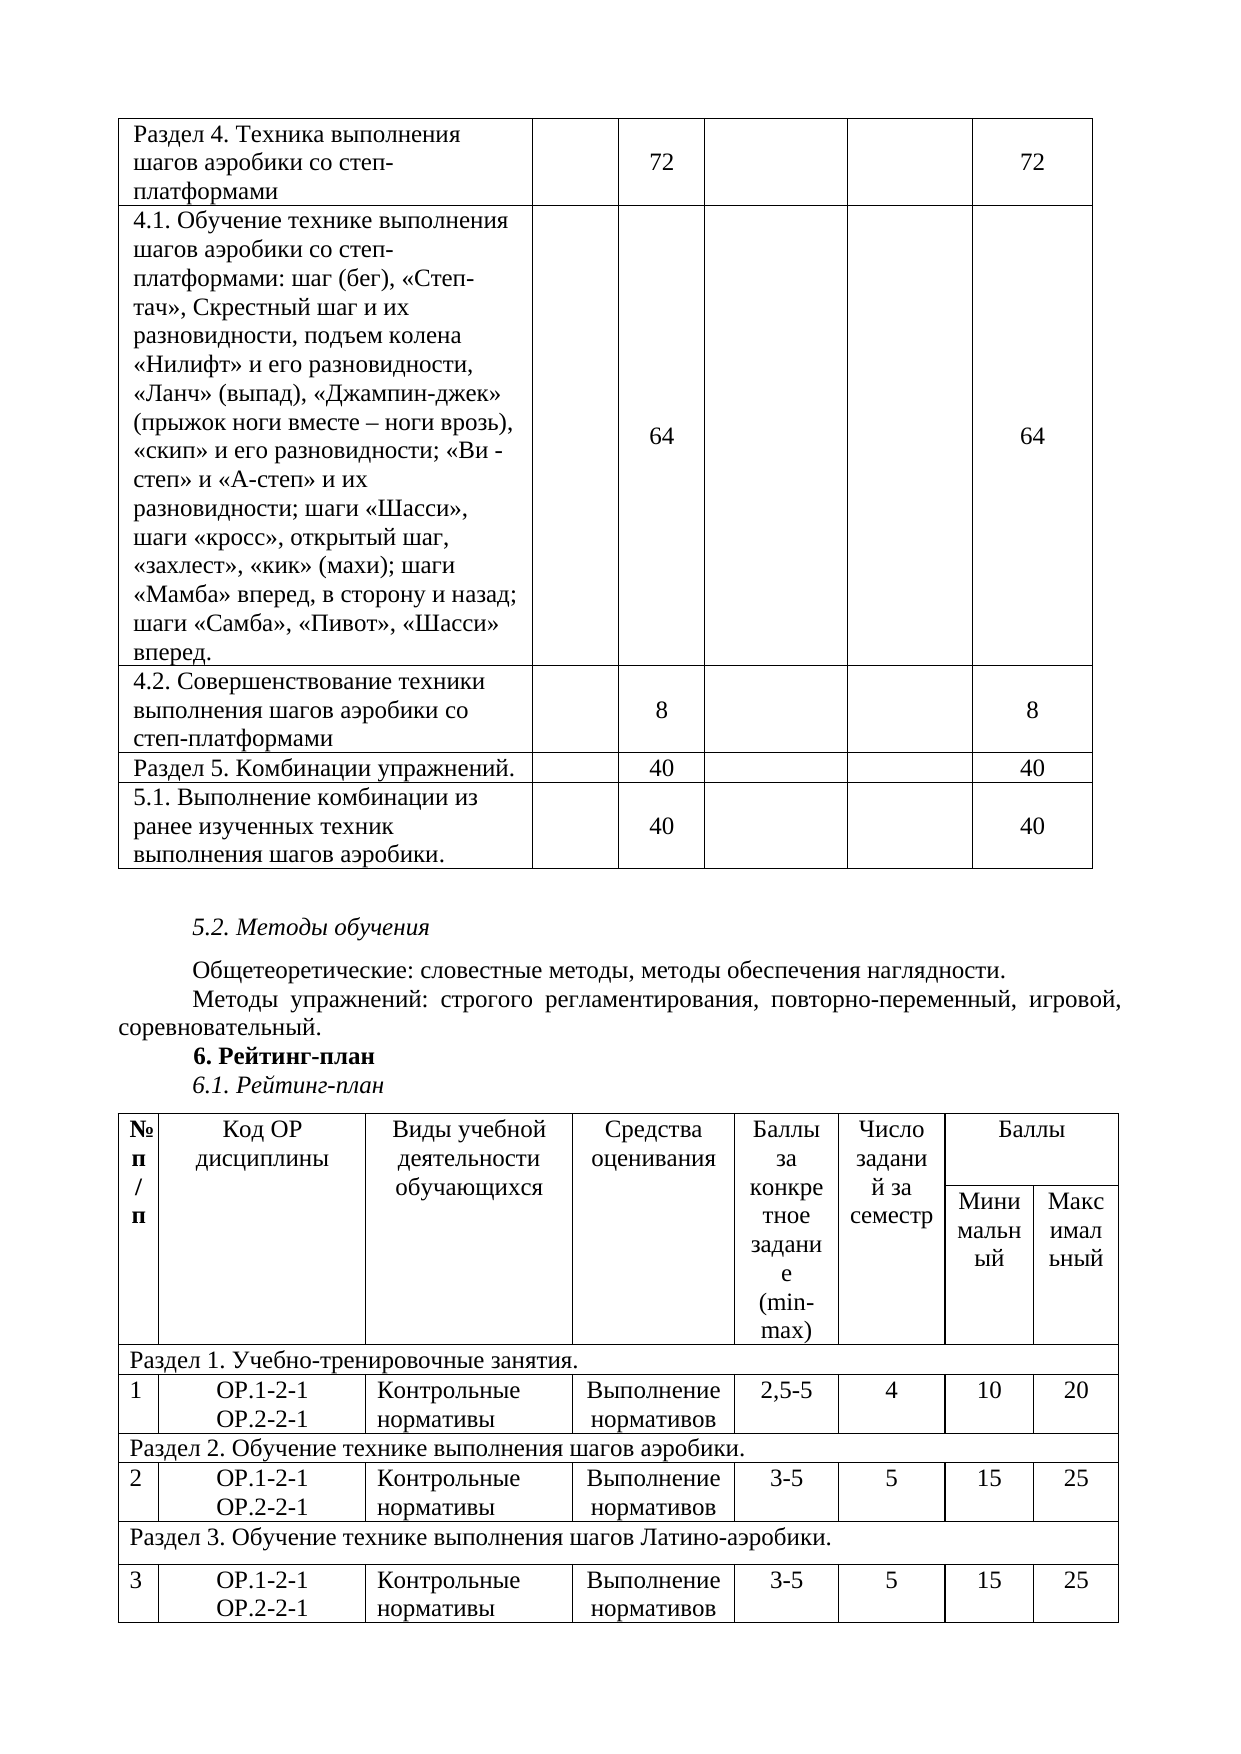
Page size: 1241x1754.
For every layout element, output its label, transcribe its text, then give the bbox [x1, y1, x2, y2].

table_cell 20 [1034, 1375, 1118, 1432]
text 6. Рейтинг-план [118, 1041, 1122, 1070]
table_cell Раздел 3. Обучение технике выполнения шагов Латино-аэробики. [119, 1522, 1118, 1564]
table_cell 4.2. Совершенствование техники выполнения шагов аэробики со степ-платформами [119, 666, 532, 752]
table_cell Раздел 4. Техника выполнения шагов аэробики со степ-платформами [119, 119, 532, 205]
table_cell Раздел 2. Обучение технике выполнения шагов аэробики. [119, 1434, 1118, 1462]
table_cell Выполнение нормативов [573, 1375, 734, 1432]
table_cell 25 [1034, 1565, 1118, 1622]
table_cell 1 [119, 1375, 158, 1432]
table_cell 3 [119, 1565, 158, 1622]
table_cell [533, 783, 618, 868]
table_cell 8 [619, 666, 704, 752]
table_cell 2,5-5 [735, 1375, 838, 1432]
table_cell 4.1. Обучение технике выполнения шагов аэробики со степ-платформами: шаг (бег), «Степ-тач», Скрестный шаг и их разновидности, подъем колена «Нилифт» и его разновидности, «Ланч» (выпад), «Джампин-джек» (прыжок ноги вместе – ноги врозь), «скип» и его разновидности; «Ви - степ» и «А-степ» и их разновидности; шаги «Шасси», шаги «кросс», открытый шаг, «захлест», «кик» (махи); шаги «Мамба» вперед, в сторону и назад; шаги «Самба», «Пивот», «Шасси» вперед. [119, 206, 532, 665]
table_cell [705, 783, 847, 868]
table_cell [705, 753, 847, 781]
table_header Виды учебной деятельности обучающихся [366, 1114, 572, 1344]
table_cell [705, 206, 847, 665]
table_cell [533, 119, 618, 205]
table_cell 5.1. Выполнение комбинации из ранее изученных техник выполнения шагов аэробики. [119, 783, 532, 868]
table_header № п/п [119, 1114, 158, 1344]
table_cell 5 [839, 1463, 944, 1521]
table_cell 15 [946, 1565, 1033, 1622]
table_cell 8 [973, 666, 1092, 752]
table_cell [533, 753, 618, 781]
table_cell 72 [619, 119, 704, 205]
table_cell Раздел 1. Учебно-тренировочные занятия. [119, 1345, 1118, 1374]
text Методы упражнений: строгого регламентирования, повторно-переменный, игровой, соревновательный. [118, 984, 1122, 1041]
text 5.2. Методы обучения [118, 912, 1122, 941]
table_cell [848, 783, 972, 868]
table_header Баллы за конкретное задание (min-max) [735, 1114, 838, 1344]
table_cell [848, 206, 972, 665]
text Общетеоретические: словестные методы, методы обеспечения наглядности. [118, 955, 1122, 984]
table_cell 64 [619, 206, 704, 665]
table_cell [705, 666, 847, 752]
text 6.1. Рейтинг-план [118, 1070, 1122, 1099]
table_cell Выполнение нормативов [573, 1463, 734, 1521]
table_cell ОР.1-2-1 ОР.2-2-1 [159, 1565, 365, 1622]
table_header Код ОР дисциплины [159, 1114, 365, 1344]
table_cell 3-5 [735, 1565, 838, 1622]
table_header Баллы [946, 1114, 1118, 1185]
table_cell 40 [973, 783, 1092, 868]
table_cell 25 [1034, 1463, 1118, 1521]
table_cell 4 [839, 1375, 944, 1432]
table_cell Выполнение нормативов [573, 1565, 734, 1622]
table_cell [848, 666, 972, 752]
table_cell Раздел 5. Комбинации упражнений. [119, 753, 532, 781]
table_cell [533, 206, 618, 665]
table_cell 15 [946, 1463, 1033, 1521]
table_cell 10 [946, 1375, 1033, 1432]
table_header Средства оценивания [573, 1114, 734, 1344]
table_cell [848, 753, 972, 781]
table_cell 2 [119, 1463, 158, 1521]
table_cell [533, 666, 618, 752]
table_cell 40 [619, 753, 704, 781]
table_cell 5 [839, 1565, 944, 1622]
table_cell 72 [973, 119, 1092, 205]
table_cell Контрольные нормативы [366, 1565, 572, 1622]
table_header Число заданий за семестр [839, 1114, 944, 1344]
table_cell Контрольные нормативы [366, 1375, 572, 1432]
table_cell ОР.1-2-1 ОР.2-2-1 [159, 1463, 365, 1521]
table_cell Максимальный [1034, 1186, 1118, 1344]
table_cell ОР.1-2-1 ОР.2-2-1 [159, 1375, 365, 1432]
table_cell Минимальный [946, 1186, 1033, 1344]
table_cell 40 [973, 753, 1092, 781]
table_cell [848, 119, 972, 205]
table_cell 40 [619, 783, 704, 868]
table_cell Контрольные нормативы [366, 1463, 572, 1521]
table_cell [705, 119, 847, 205]
table_cell 64 [973, 206, 1092, 665]
table_cell 3-5 [735, 1463, 838, 1521]
